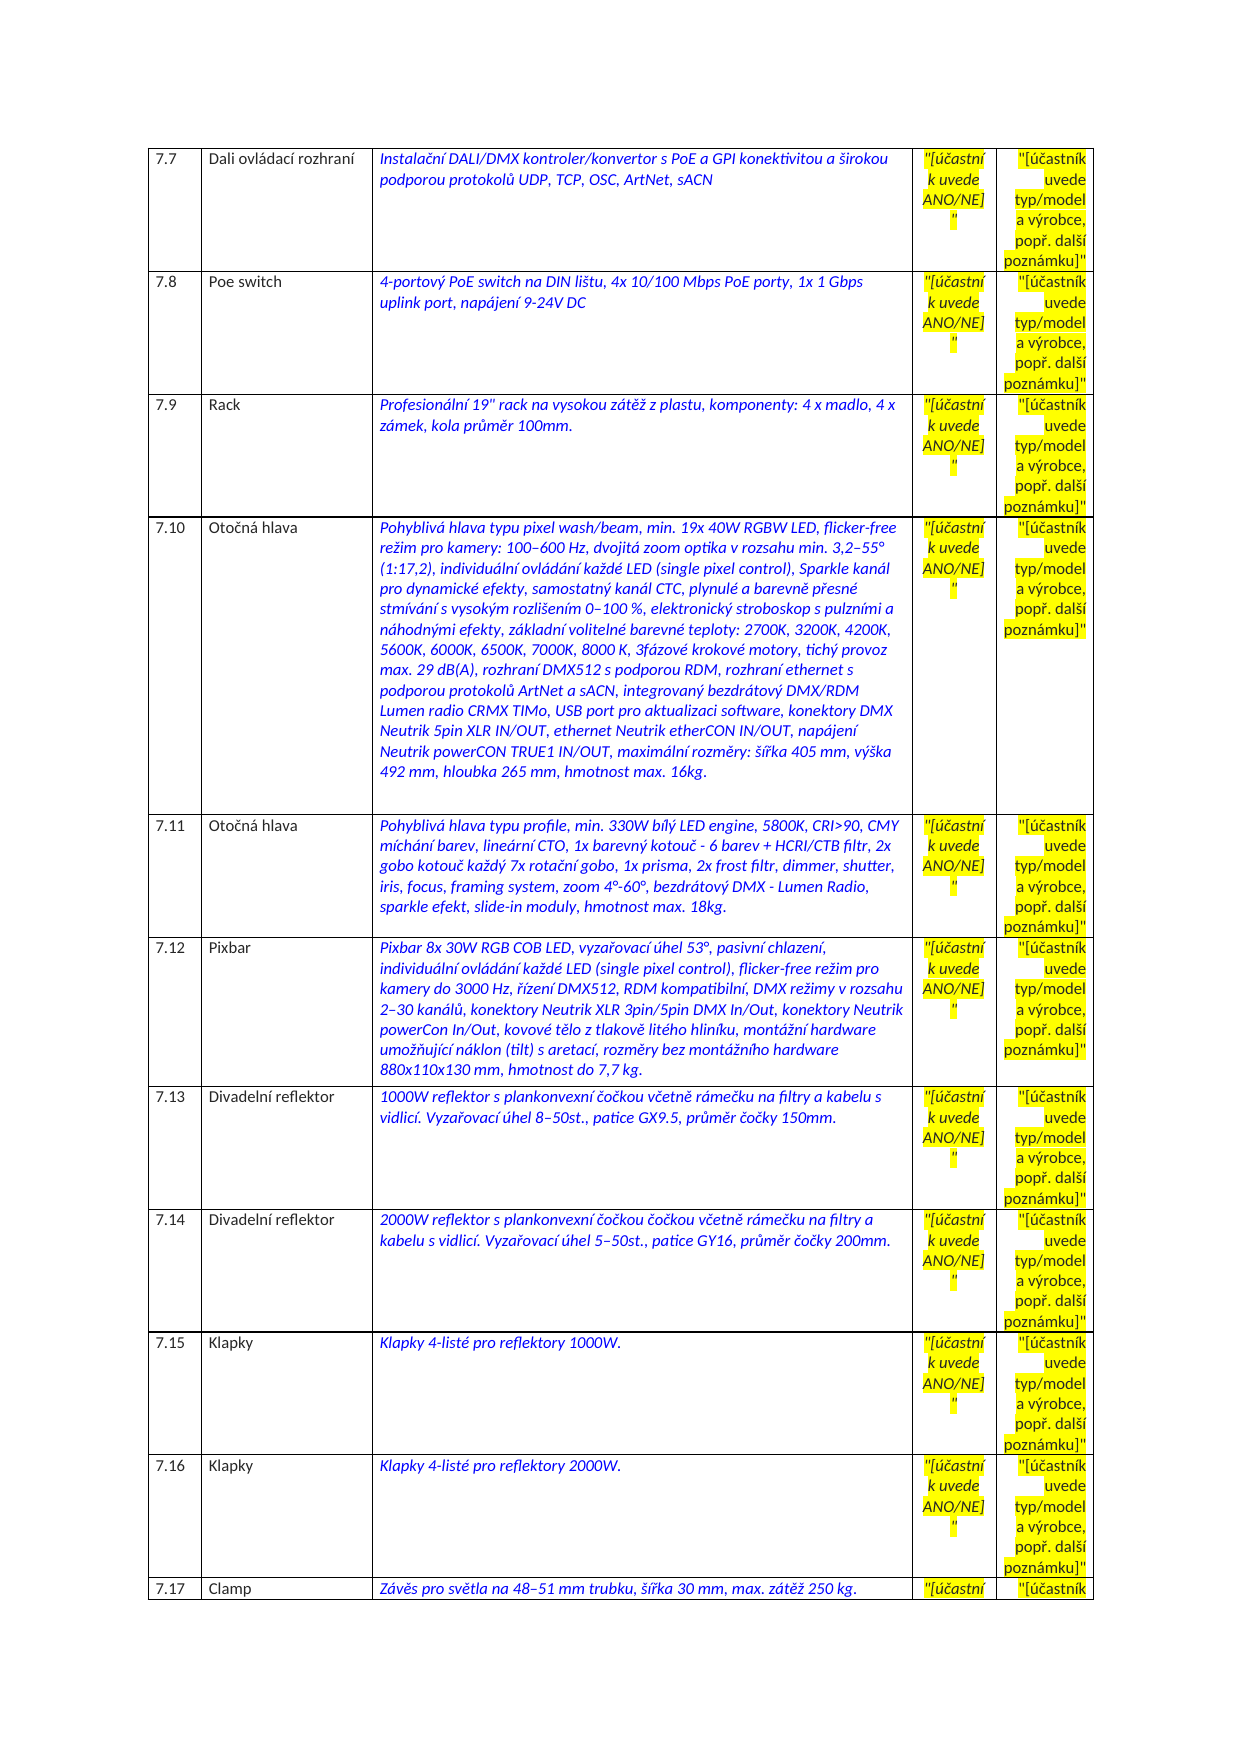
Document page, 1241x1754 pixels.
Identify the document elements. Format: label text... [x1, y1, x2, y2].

table_cell "[účastník uvede ANO/NE]" [913, 815, 996, 937]
table_cell Instalační DALI/DMX kontroler/konvertor s PoE a GPI konektivitou a širokou podporou protokolů UDP, TCP, OSC, ArtNet, sACN [373, 149, 912, 271]
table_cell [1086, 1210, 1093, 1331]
table_cell "[účastník uvede typ/model a výrobce, popř. další poznámku]" [997, 1455, 1044, 1577]
table_cell Pohyblivá hlava typu pixel wash/beam, min. 19x 40W RGBW LED, flicker-free režim pro kamery: 100–600 Hz, dvojitá zoom optika v rozsahu min. 3,2–55° (1:17,2), individuální ovládání každé LED (single pixel control), Sparkle kanál pro dynamické efekty, samostatný kanál CTC, plynulé a barevně přesné stmívání s vysokým rozlišením 0–100 %, elektronický stroboskop s pulzními a náhodnými efekty, základní volitelné barevné teploty: 2700K, 3200K, 4200K, 5600K, 6000K, 6500K, 7000K, 8000 K, 3fázové krokové motory, tichý provoz max. 29 dB(A), rozhraní DMX512 s podporou RDM, rozhraní ethernet s podporou protokolů ArtNet a sACN, integrovaný bezdrátový DMX/RDM Lumen radio CRMX TIMo, USB port pro aktualizaci software, konektory DMX Neutrik 5pin XLR IN/OUT, ethernet Neutrik etherCON IN/OUT, napájení Neutrik powerCON TRUE1 IN/OUT, maximální rozměry: šířka 405 mm, výška 492 mm, hloubka 265 mm, hmotnost max. 16kg. [373, 518, 912, 814]
table_cell Divadelní reflektor [202, 1210, 372, 1331]
table_cell 7.17 [149, 1578, 201, 1598]
table_cell "[účastník uvede typ/model a výrobce, popř. další poznámku]" [997, 1087, 1093, 1208]
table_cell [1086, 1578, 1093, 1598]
table_cell 7.9 [149, 395, 201, 516]
table_cell Poe switch [202, 272, 372, 393]
table_cell Rack [202, 395, 372, 516]
table_cell Klapky [202, 1455, 372, 1577]
table_cell "[účastník uvede typ/model a výrobce, popř. další poznámku]" [997, 1333, 1044, 1454]
table_cell Otočná hlava [202, 518, 372, 814]
table_cell Dali ovládací rozhraní [202, 149, 372, 271]
table_cell "[účastník uvede typ/model a výrobce, popř. další poznámku]" [997, 815, 1044, 937]
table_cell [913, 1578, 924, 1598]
table_cell 7.13 [149, 1087, 201, 1208]
table_cell "[účastník uvede typ/model a výrobce, popř. další poznámku]" [997, 149, 1093, 271]
table_cell Otočná hlava [202, 815, 372, 937]
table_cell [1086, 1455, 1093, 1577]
table_cell "[účastník uvede ANO/NE]" [913, 395, 996, 516]
table_cell 2000W reflektor s plankonvexní čočkou čočkou včetně rámečku na filtry a kabelu s vidlicí. Vyzařovací úhel 5–50st., patice GY16, průměr čočky 200mm. [373, 1210, 912, 1331]
table_cell Profesionální 19" rack na vysokou zátěž z plastu, komponenty: 4 x madlo, 4 x zámek, kola průměr 100mm. [373, 395, 912, 516]
table_cell 7.8 [149, 272, 201, 393]
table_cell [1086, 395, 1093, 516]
table_cell "[účastník uvede typ/model a výrobce, popř. další poznámku]" [997, 272, 1093, 393]
table_cell "[účastník uvede ANO/NE]" [913, 272, 996, 393]
table_cell 7.15 [149, 1333, 201, 1454]
table_cell "[účastník uvede typ/model a výrobce, popř. další poznámku]" [997, 395, 1044, 516]
table_cell 1000W reflektor s plankonvexní čočkou včetně rámečku na filtry a kabelu s vidlicí. Vyzařovací úhel 8–50st., patice GX9.5, průměr čočky 150mm. [373, 1087, 912, 1208]
table_cell "[účastník uvede ANO/NE]" [913, 1087, 996, 1208]
table_cell 7.11 [149, 815, 201, 937]
table_cell "[účastník uvede typ/model a výrobce, popř. další poznámku]" [997, 518, 1093, 814]
table_cell Pohyblivá hlava typu profile, min. 330W bílý LED engine, 5800K, CRI>90, CMY míchání barev, lineární CTO, 1x barevný kotouč - 6 barev + HCRI/CTB filtr, 2x gobo kotouč každý 7x rotační gobo, 1x prisma, 2x frost filtr, dimmer, shutter, iris, focus, framing system, zoom 4°-60°, bezdrátový DMX - Lumen Radio, sparkle efekt, slide-in moduly, hmotnost max. 18kg. [373, 815, 912, 937]
table_cell "[účastník uvede ANO/NE]" [913, 1210, 996, 1331]
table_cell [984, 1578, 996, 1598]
table_cell "[účastník uvede ANO/NE]" [913, 518, 996, 814]
table_cell Klapky 4-listé pro reflektory 1000W. [373, 1333, 912, 1454]
table_cell Clamp [202, 1578, 372, 1598]
table_cell Pixbar 8x 30W RGB COB LED, vyzařovací úhel 53°, pasivní chlazení, individuální ovládání každé LED (single pixel control), flicker-free režim pro kamery do 3000 Hz, řízení DMX512, RDM kompatibilní, DMX režimy v rozsahu 2–30 kanálů, konektory Neutrik XLR 3pin/5pin DMX In/Out, konektory Neutrik powerCon In/Out, kovové tělo z tlakově litého hliníku, montážní hardware umožňující náklon (tilt) s aretací, rozměry bez montážního hardware 880x110x130 mm, hmotnost do 7,7 kg. [373, 938, 912, 1086]
table_cell 7.12 [149, 938, 201, 1086]
table_cell Pixbar [202, 938, 372, 1086]
table_cell Divadelní reflektor [202, 1087, 372, 1208]
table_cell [373, 1578, 912, 1598]
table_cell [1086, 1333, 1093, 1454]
table_cell "[účastník uvede typ/model a výrobce, popř. další poznámku]" [997, 938, 1093, 1086]
table_cell "[účastník uvede ANO/NE]" [913, 938, 996, 1086]
table_cell Klapky 4-listé pro reflektory 2000W. [373, 1455, 912, 1577]
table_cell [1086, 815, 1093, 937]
table_cell Klapky [202, 1333, 372, 1454]
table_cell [913, 149, 996, 271]
table_cell "[účastník uvede ANO/NE]" [913, 1455, 996, 1577]
table_cell 4-portový PoE switch na DIN lištu, 4x 10/100 Mbps PoE porty, 1x 1 Gbps uplink port, napájení 9-24V DC [373, 272, 912, 393]
table_cell 7.14 [149, 1210, 201, 1331]
table_cell "[účastník uvede typ/model a výrobce, popř. další poznámku]" [997, 1210, 1044, 1331]
table_cell 7.10 [149, 518, 201, 814]
table_cell 7.16 [149, 1455, 201, 1577]
table_cell "[účastník uvede ANO/NE]" [913, 1333, 996, 1454]
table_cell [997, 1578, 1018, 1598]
table_cell 7.7 [149, 149, 201, 271]
